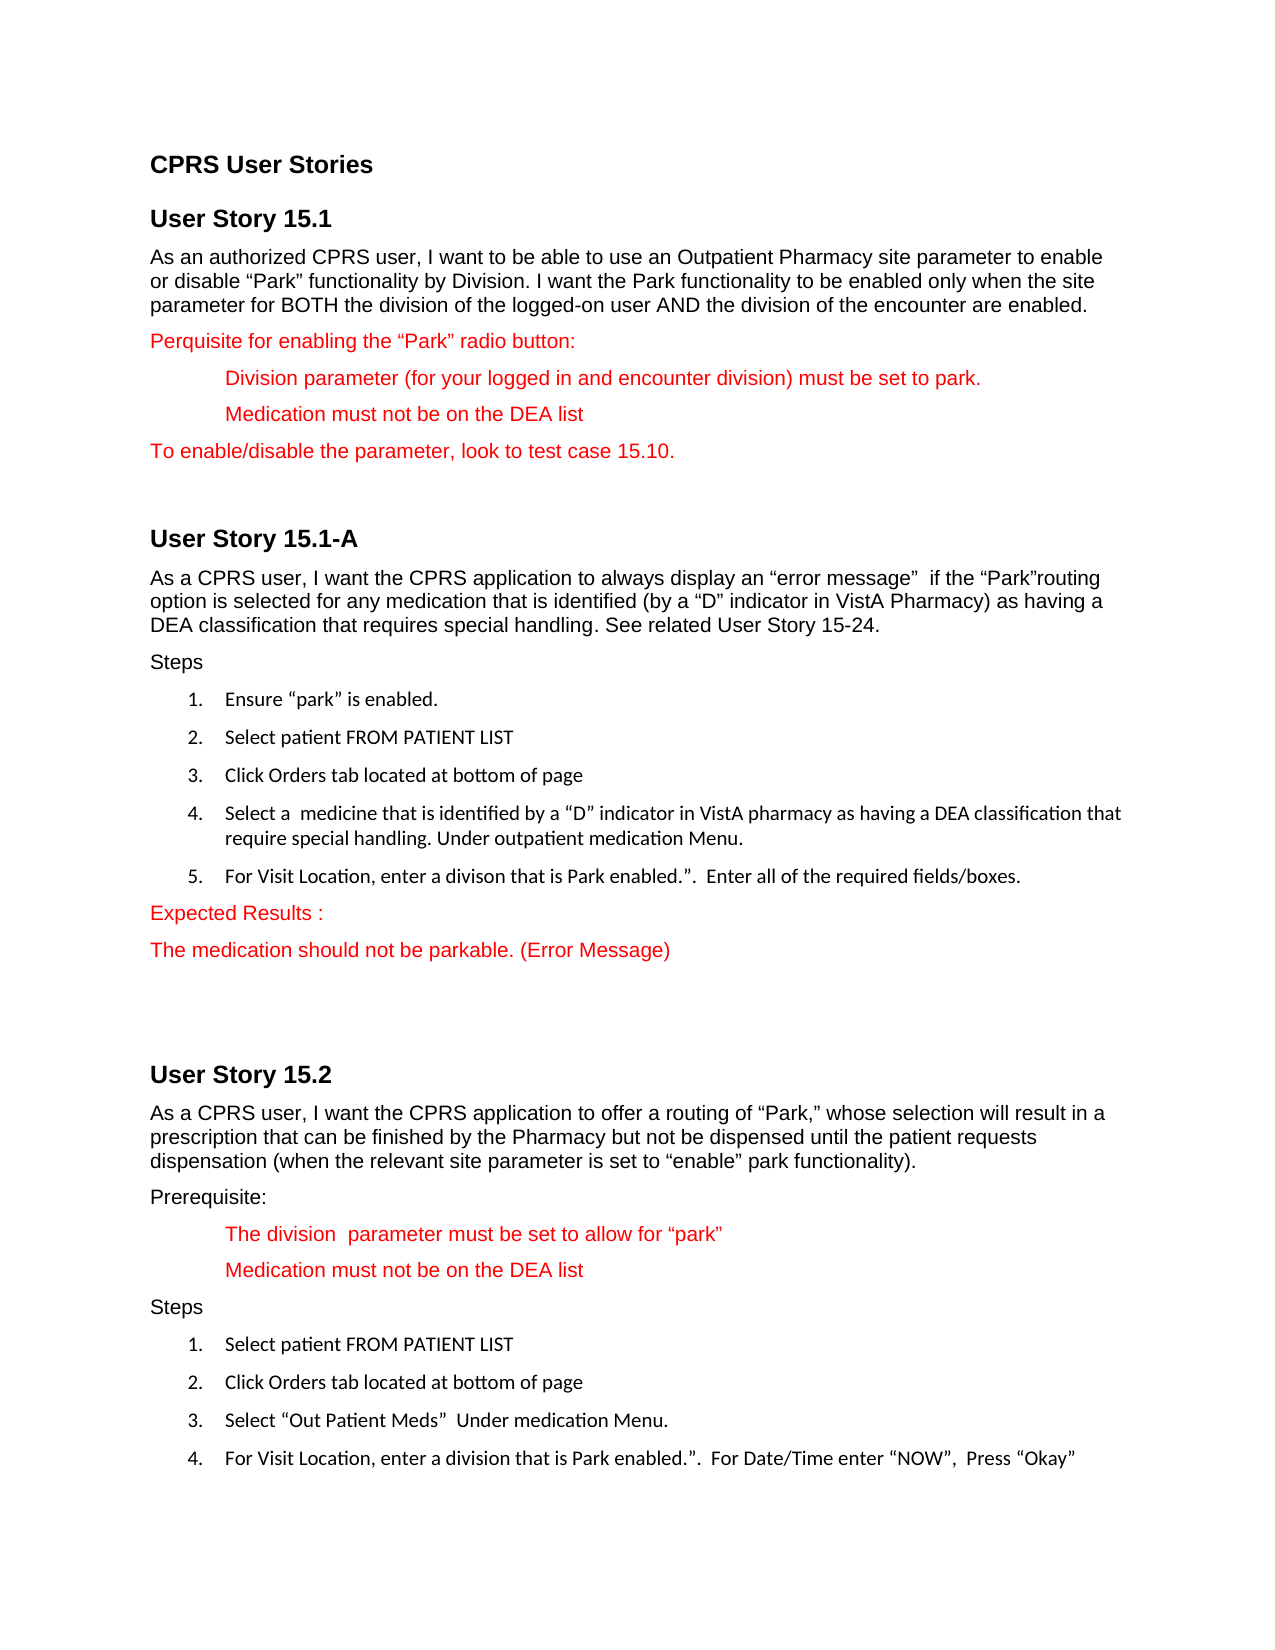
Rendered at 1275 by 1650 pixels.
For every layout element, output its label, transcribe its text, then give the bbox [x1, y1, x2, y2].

list For Visit Location, enter a divison that is Park enabled.”. Enter all of the required fields/boxes. [187, 863, 1125, 889]
text Prerequisite: [150, 1185, 1125, 1209]
text Steps [150, 1294, 1125, 1318]
text Steps [150, 650, 1125, 674]
text Perquisite for enabling the “Park” radio button: [150, 329, 1125, 353]
text As a CPRS user, I want the CPRS application to offer a routing of “Park,” whose selection will result in a prescription that can be finished by the Pharmacy but not be dispensed until the patient requests dispensation (when the relevant site parameter is set to “enable” park functionality). [150, 1101, 1125, 1173]
text Division parameter (for your logged in and encounter division) must be set to park. [150, 366, 1125, 390]
list Click Orders tab located at bottom of page [187, 1369, 1125, 1394]
list Select a medicine that is identified by a “D” indicator in VistA pharmacy as having a DEA classification that require special handling. Under outpatient medication Menu. [187, 800, 1125, 851]
subtitle CPRS User Stories [150, 150, 1125, 179]
text The division parameter must be set to allow for “park” [150, 1222, 1125, 1246]
list Select “Out Patient Meds” Under medication Menu. [187, 1407, 1125, 1432]
text Medication must not be on the DEA list [150, 1258, 1125, 1282]
subtitle User Story 15.2 [150, 1059, 1125, 1088]
text Expected Results : [150, 901, 1125, 925]
text The medication should not be parkable. (Error Message) [150, 938, 1125, 962]
text Medication must not be on the DEA list [150, 402, 1125, 426]
subtitle User Story 15.1 [150, 204, 1125, 232]
text As a CPRS user, I want the CPRS application to always display an “error message” if the “Park”routing option is selected for any medication that is identified (by a “D” indicator in VistA Pharmacy) as having a DEA classification that requires special handling. See related User Story 15-24. [150, 565, 1125, 637]
text To enable/disable the parameter, look to test case 15.10. [150, 439, 1125, 463]
list Select patient FROM PATIENT LIST [187, 724, 1125, 749]
list For Visit Location, enter a division that is Park enabled.”. For Date/Time enter “NOW”, Press “Okay” [187, 1445, 1125, 1470]
subtitle User Story 15.1-A [150, 524, 1125, 553]
list Click Orders tab located at bottom of page [187, 762, 1125, 787]
list Ensure “park” is enabled. [187, 686, 1125, 712]
text As an authorized CPRS user, I want to be able to use an Outpatient Pharmacy site parameter to enable or disable “Park” functionality by Division. I want the Park functionality to be enabled only when the site parameter for BOTH the division of the logged-on user AND the division of the encounter are enabled. [150, 245, 1125, 317]
list Select patient FROM PATIENT LIST [187, 1331, 1125, 1356]
